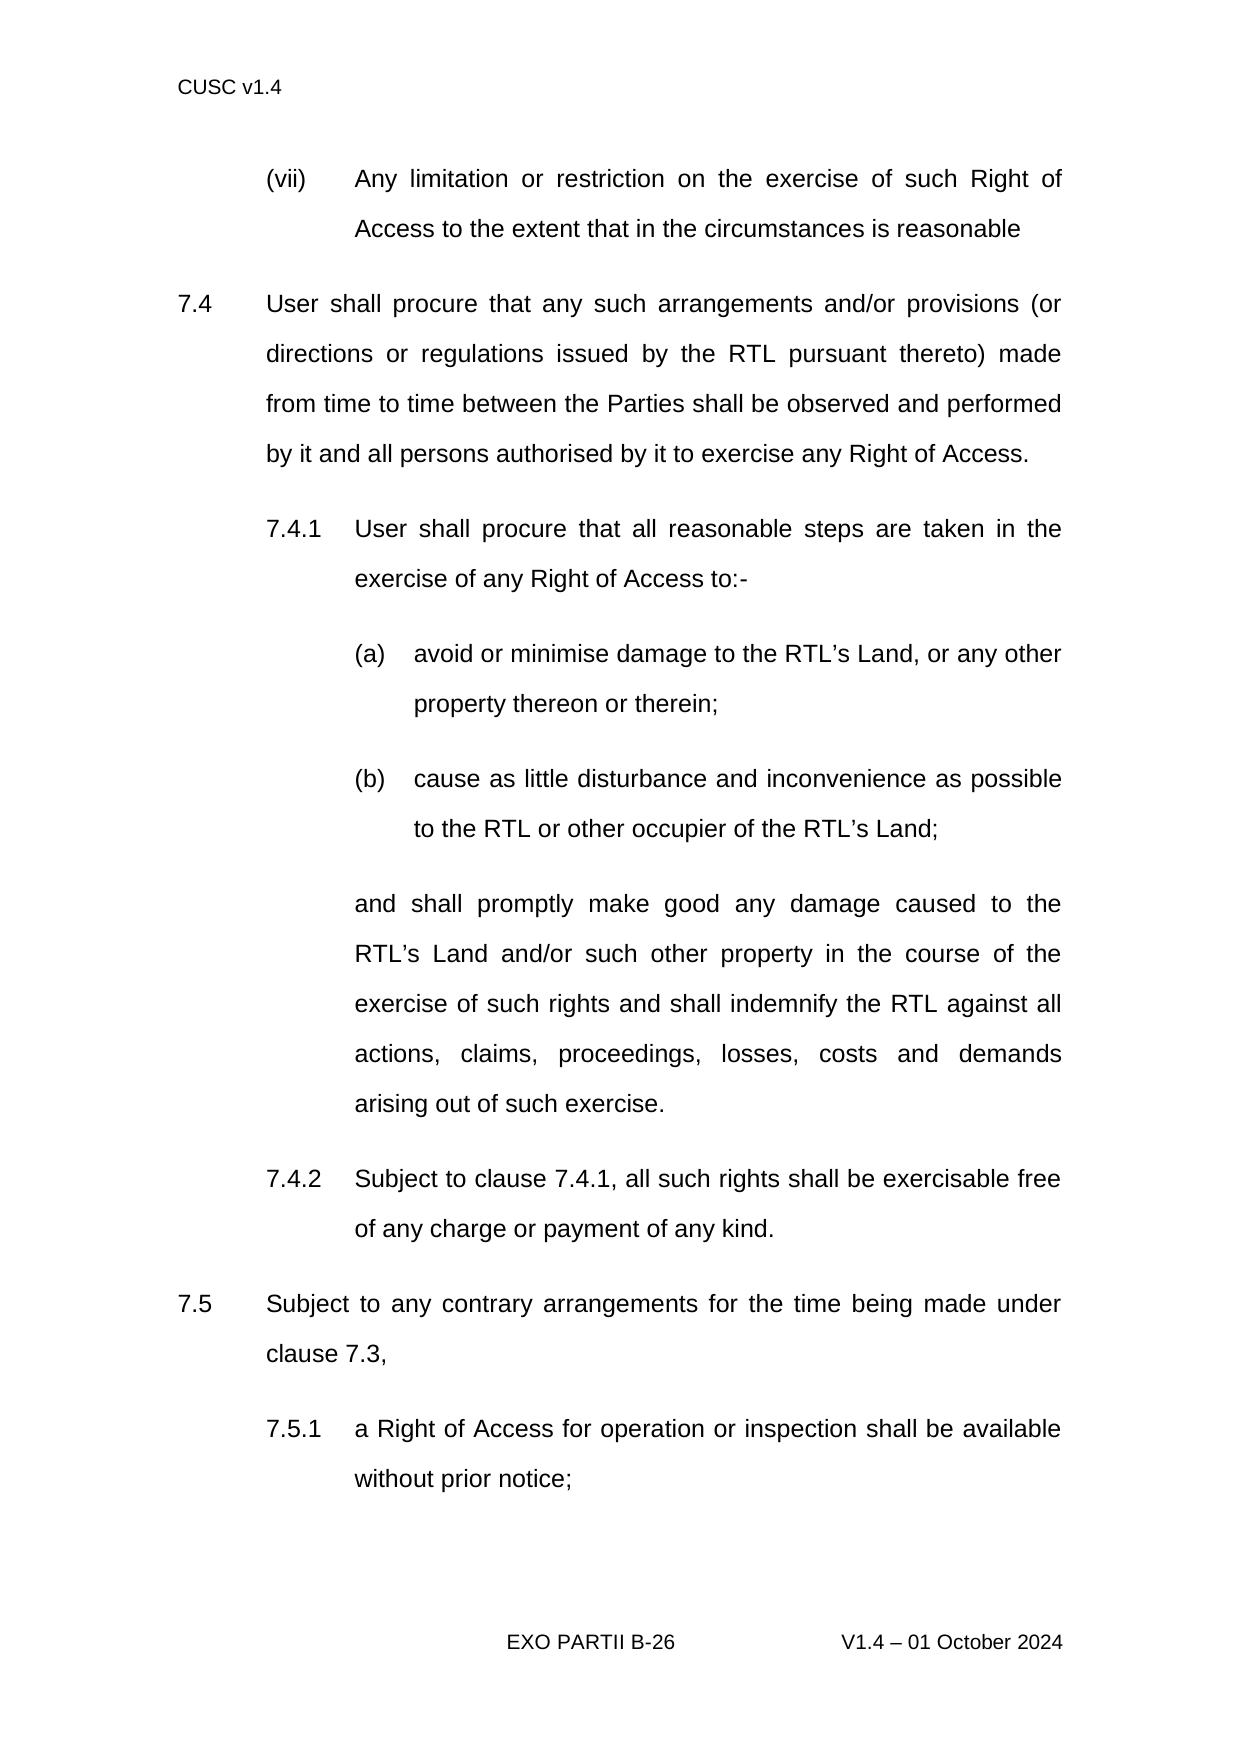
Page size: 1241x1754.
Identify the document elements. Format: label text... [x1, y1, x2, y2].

text (vii) Any limitation or restriction on the exercise of such Right of Access to the extent that in the circumstances is reasonable [266, 148, 1063, 248]
text 7.4 User shall procure that any such arrangements and/or provisions (or directions or regulations issued by the RTL pursuant thereto) made from time to time between the Parties shall be observed and performed by it and all persons authorised by it to exercise any Right of Access. [177, 273, 1063, 473]
text 7.4.2 Subject to clause 7.4.1, all such rights shall be exercisable free of any charge or payment of any kind. [266, 1148, 1063, 1248]
text (a) avoid or minimise damage to the RTL’s Land, or any other property thereon or therein; [354, 623, 1063, 723]
text (b) cause as little disturbance and inconvenience as possible to the RTL or other occupier of the RTL’s Land; [354, 748, 1063, 848]
text and shall promptly make good any damage caused to the RTL’s Land and/or such other property in the course of the exercise of such rights and shall indemnify the RTL against all actions, claims, proceedings, losses, costs and demands arising out of such exercise. [354, 873, 1063, 1123]
text 7.4.1 User shall procure that all reasonable steps are taken in the exercise of any Right of Access to:- [266, 498, 1063, 598]
text 7.5.1 a Right of Access for operation or inspection shall be available without prior notice; [266, 1398, 1063, 1498]
text 7.5 Subject to any contrary arrangements for the time being made under clause 7.3, [177, 1273, 1063, 1373]
